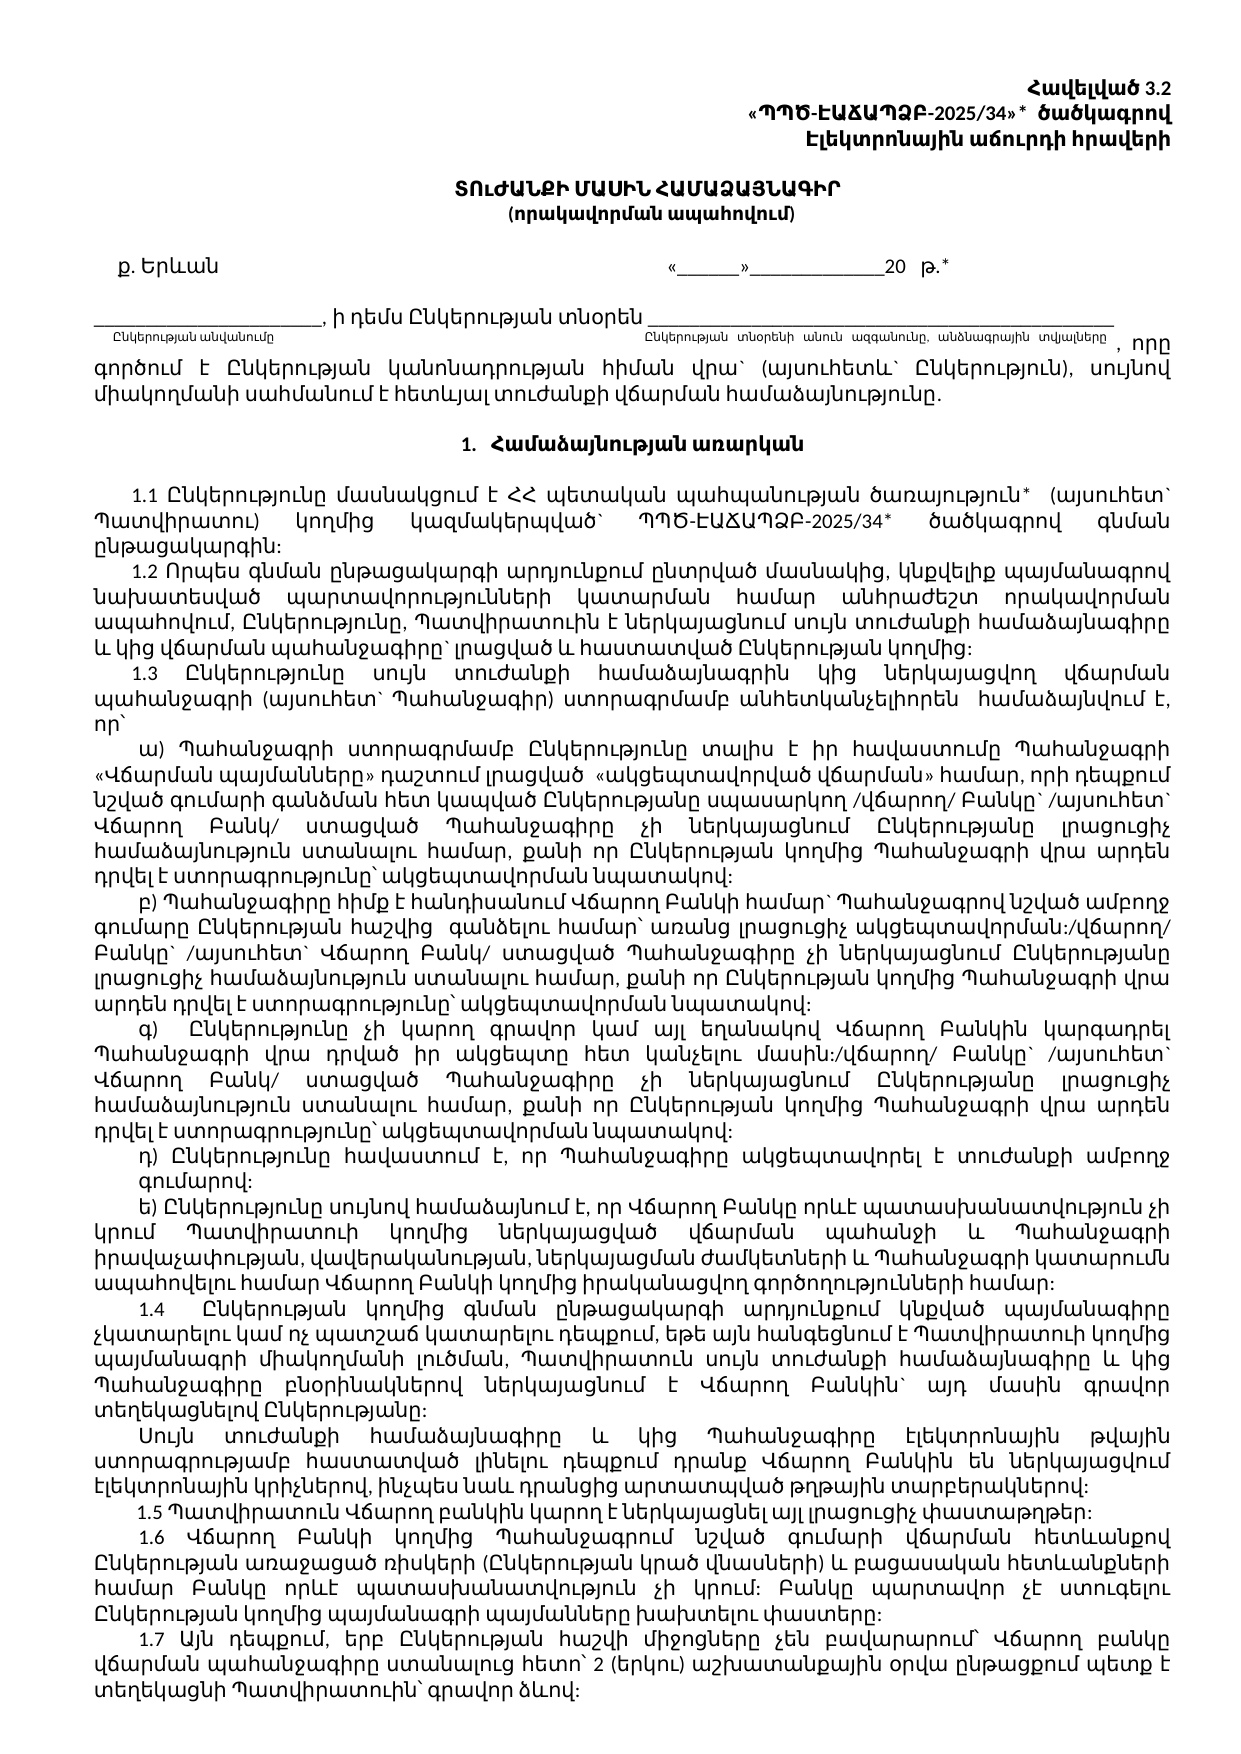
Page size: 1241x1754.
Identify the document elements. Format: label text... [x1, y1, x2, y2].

text 1. Համաձայնության առարկան [94, 432, 1171, 457]
text Ընկերության անվանումը Ընկերության տնօրենի անուն ազգանունը, անձնագրային տվյալները , որը գործում է Ընկերության կանոնադրության հիման վրա` (այսուհետև` Ընկերություն), սույնով միակողմանի սահմանում է հետևյալ տուժանքի վճարման համաձայնությունը. [94, 330, 1171, 406]
text Հավելված 3.2 [94, 75, 1171, 100]
text 1.2 Որպես գնման ընթացակարգի արդյունքում ընտրված մասնակից, կնքվելիք պայմանագրով նախատեսված պարտավորությունների կատարման համար անհրաժեշտ որակավորման ապահովում, Ընկերությունը, Պատվիրատուին է ներկայացնում սույն տուժանքի համաձայնագիրը և կից վճարման պահանջագիրը` լրացված և հաստատված Ընկերության կողմից: [94, 559, 1171, 660]
text 1.4 Ընկերության կողմից գնման ընթացակարգի արդյունքում կնքված պայմանագիրը չկատարելու կամ ոչ պատշաճ կատարելու դեպքում, եթե այն հանգեցնում է Պատվիրատուի կողմից պայմանագրի միակողմանի լուծման, Պատվիրատուն սույն տուժանքի համաձայնագիրը և կից Պահանջագիրը բնօրինակներով ներկայացնում է Վճարող Բանկին` այդ մասին գրավոր տեղեկացնելով Ընկերությանը: [94, 1296, 1171, 1423]
text ե) Ընկերությունը սույնով համաձայնում է, որ Վճարող Բանկը որևէ պատասխանատվություն չի կրում Պատվիրատուի կողմից ներկայացված վճարման պահանջի և Պահանջագրի իրավաչափության, վավերականության, ներկայացման ժամկետների և Պահանջագրի կատարումն ապահովելու համար Վճարող Բանկի կողմից իրականացվող գործողությունների համար: [94, 1194, 1171, 1296]
text 1.1 Ընկերությունը մասնակցում է ՀՀ պետական պահպանության ծառայություն* (այսուհետ` Պատվիրատու) կողմից կազմակերպված` ՊՊԾ-ԷԱՃԱՊՁԲ-2025/34* ծածկագրով գնման ընթացակարգին: [94, 482, 1171, 559]
text «ՊՊԾ-ԷԱՃԱՊՁԲ-2025/34»* ծածկագրով [94, 100, 1171, 126]
text 1.6 Վճարող Բանկի կողմից Պահանջագրում նշված գումարի վճարման հետևանքով Ընկերության առաջացած ռիսկերի (Ընկերության կրած վնասների) և բացասական հետևանքների համար Բանկը որևէ պատասխանատվություն չի կրում: Բանկը պարտավոր չէ ստուգելու Ընկերության կողմից պայմանագրի պայմանները խախտելու փաստերը: [94, 1524, 1171, 1626]
text ա) Պահանջագրի ստորագրմամբ Ընկերությունը տալիս է իր հավաստումը Պահանջագրի «Վճարման պայմանները» դաշտում լրացված «ակցեպտավորված վճարման» համար, որի դեպքում նշված գումարի գանձման հետ կապված Ընկերությանը սպասարկող /վճարող/ Բանկը` /այսուհետ` Վճարող Բանկ/ ստացված Պահանջագիրը չի ներկայացնում Ընկերությանը լրացուցիչ համաձայնություն ստանալու համար, քանի որ Ընկերության կողմից Պահանջագրի վրա արդեն դրվել է ստորագրությունը՝ ակցեպտավորման նպատակով: [94, 737, 1171, 889]
text 1.3 Ընկերությունը սույն տուժանքի համաձայնագրին կից ներկայացվող վճարման պահանջագրի (այսուհետ` Պահանջագիր) ստորագրմամբ անհետկանչելիորեն համաձայնվում է, որ՝ [94, 660, 1171, 737]
text ______________________, ի դեմս Ընկերության տնօրեն _____________________________________________ [94, 304, 1171, 330]
text 1.7 Այն դեպքում, երբ Ընկերության հաշվի միջոցները չեն բավարարում՝ Վճարող բանկը վճարման պահանջագիրը ստանալուց հետո՝ 2 (երկու) աշխատանքային օրվա ընթացքում պետք է տեղեկացնի Պատվիրատուին՝ գրավոր ձևով: [94, 1626, 1171, 1702]
text ՏՈւԺԱՆՔԻ ՄԱՍԻՆ ՀԱՄԱՁԱՅՆԱԳԻՐ [94, 177, 1171, 202]
text 1.5 Պատվիրատուն Վճարող բանկին կարող է ներկայացնել այլ լրացուցիչ փաստաթղթեր: [94, 1499, 1171, 1524]
text գ) Ընկերությունը չի կարող գրավոր կամ այլ եղանակով Վճարող Բանկին կարգադրել Պահանջագրի վրա դրված իր ակցեպտը հետ կանչելու մասին:/վճարող/ Բանկը` /այսուհետ` Վճարող Բանկ/ ստացված Պահանջագիրը չի ներկայացնում Ընկերությանը լրացուցիչ համաձայնություն ստանալու համար, քանի որ Ընկերության կողմից Պահանջագրի վրա արդեն դրվել է ստորագրությունը՝ ակցեպտավորման նպատակով: [94, 1016, 1171, 1143]
text ք. Երևան «______»_____________20 թ.* [94, 254, 1171, 279]
text (որակավորման ապահովում) [94, 202, 1171, 225]
text Սույն տուժանքի համաձայնագիրը և կից Պահանջագիրը էլեկտրոնային թվային ստորագրությամբ հաստատված լինելու դեպքում դրանք Վճարող Բանկին են ներկայացվում էլեկտրոնային կրիչներով, ինչպես նաև դրանցից արտատպված թղթային տարբերակներով: [94, 1423, 1171, 1499]
text դ) Ընկերությունը հավաստում է, որ Պահանջագիրը ակցեպտավորել է տուժանքի ամբողջ գումարով: [138, 1143, 1171, 1194]
text Էլեկտրոնային աճուրդի հրավերի [94, 126, 1171, 151]
text բ) Պահանջագիրը հիմք է հանդիսանում Վճարող Բանկի համար` Պահանջագրով նշված ամբողջ գումարը Ընկերության հաշվից գանձելու համար՝ առանց լրացուցիչ ակցեպտավորման:/վճարող/ Բանկը` /այսուհետ` Վճարող Բանկ/ ստացված Պահանջագիրը չի ներկայացնում Ընկերությանը լրացուցիչ համաձայնություն ստանալու համար, քանի որ Ընկերության կողմից Պահանջագրի վրա արդեն դրվել է ստորագրությունը՝ ակցեպտավորման նպատակով: [94, 889, 1171, 1016]
